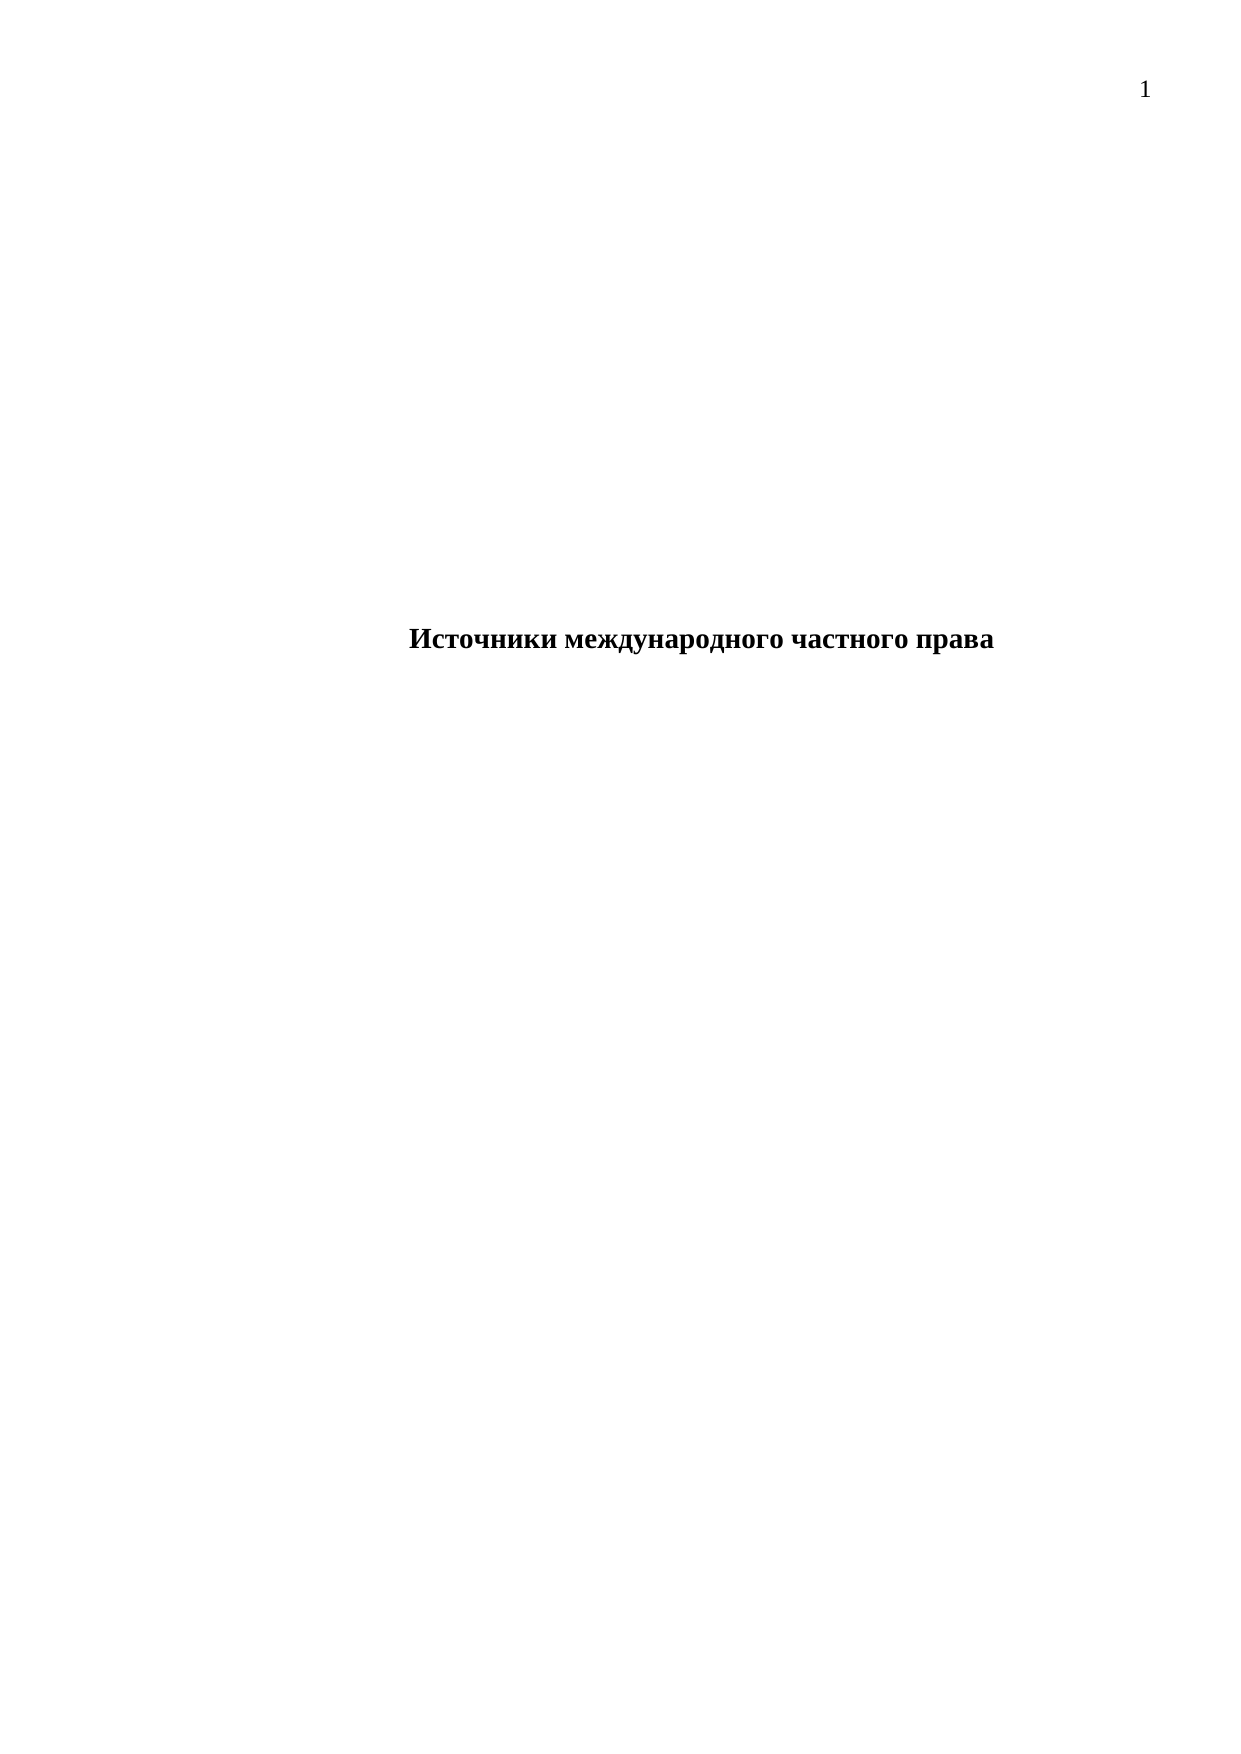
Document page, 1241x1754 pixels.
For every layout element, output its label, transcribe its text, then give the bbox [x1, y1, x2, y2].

text Источники международного частного права [177, 621, 1152, 655]
